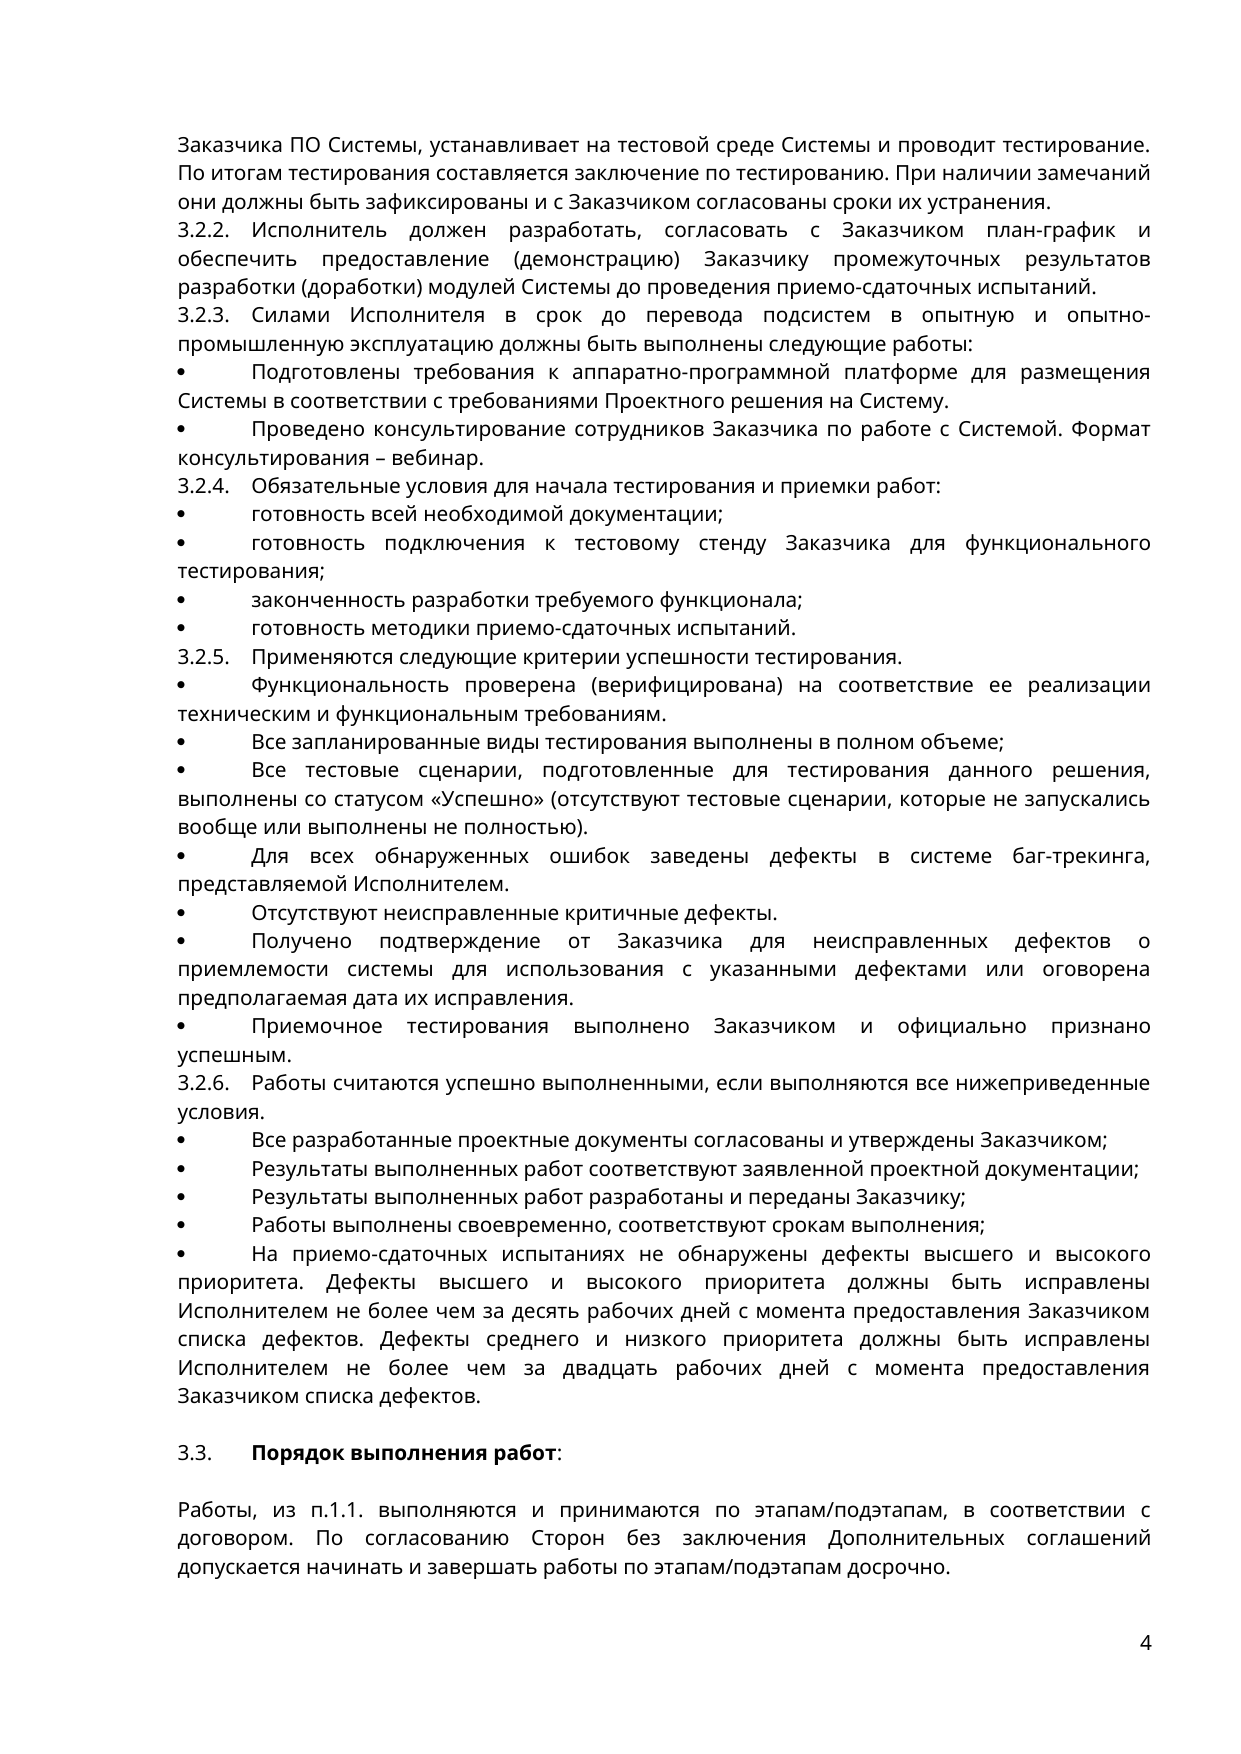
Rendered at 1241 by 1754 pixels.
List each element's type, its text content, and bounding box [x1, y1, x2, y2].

list Силами Исполнителя в срок до перевода подсистем в опытную и опытно-промышленную эксплуатацию должны быть выполнены следующие работы: [177, 301, 1152, 357]
list готовность всей необходимой документации; [177, 499, 1152, 528]
list Результаты выполненных работ разработаны и переданы Заказчику; [177, 1182, 1152, 1211]
list Проведено консультирование сотрудников Заказчика по работе с Системой. Формат консультирования – вебинар. [177, 414, 1152, 471]
list Для всех обнаруженных ошибок заведены дефекты в системе баг-трекинга, представляемой Исполнителем. [177, 841, 1152, 898]
text Работы, из п.1.1. выполняются и принимаются по этапам/подэтапам, в соответствии с договором. По согласованию Сторон без заключения Дополнительных соглашений допускается начинать и завершать работы по этапам/подэтапам досрочно. [177, 1495, 1152, 1580]
list Подготовлены требования к аппаратно-программной платформе для размещения Системы в соответствии с требованиями Проектного решения на Систему. [177, 357, 1152, 414]
list Функциональность проверена (верифицирована) на соответствие ее реализации техническим и функциональным требованиям. [177, 670, 1152, 727]
list Получено подтверждение от Заказчика для неисправленных дефектов о приемлемости системы для использования с указанными дефектами или оговорена предполагаемая дата их исправления. [177, 926, 1152, 1011]
list Порядок выполнения работ: [177, 1438, 1152, 1466]
list Работы считаются успешно выполненными, если выполняются все нижеприведенные условия. [177, 1068, 1152, 1125]
list готовность подключения к тестовому стенду Заказчика для функционального тестирования; [177, 528, 1152, 585]
list законченность разработки требуемого функционала; [177, 585, 1152, 613]
list На приемо-сдаточных испытаниях не обнаружены дефекты высшего и высокого приоритета. Дефекты высшего и высокого приоритета должны быть исправлены Исполнителем не более чем за десять рабочих дней с момента предоставления Заказчиком списка дефектов. Дефекты среднего и низкого приоритета должны быть исправлены Исполнителем не более чем за двадцать рабочих дней с момента предоставления Заказчиком списка дефектов. [177, 1239, 1152, 1409]
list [177, 130, 1152, 215]
list Обязательные условия для начала тестирования и приемки работ: [177, 471, 1152, 499]
list Все запланированные виды тестирования выполнены в полном объеме; [177, 727, 1152, 756]
list Результаты выполненных работ соответствуют заявленной проектной документации; [177, 1154, 1152, 1182]
list Применяются следующие критерии успешности тестирования. [177, 642, 1152, 670]
list Исполнитель должен разработать, согласовать с Заказчиком план-график и обеспечить предоставление (демонстрацию) Заказчику промежуточных результатов разработки (доработки) модулей Системы до проведения приемо-сдаточных испытаний. [177, 215, 1152, 301]
list Отсутствуют неисправленные критичные дефекты. [177, 898, 1152, 926]
list Все разработанные проектные документы согласованы и утверждены Заказчиком; [177, 1125, 1152, 1154]
list Работы выполнены своевременно, соответствуют срокам выполнения; [177, 1211, 1152, 1239]
list готовность методики приемо-сдаточных испытаний. [177, 613, 1152, 642]
list Все тестовые сценарии, подготовленные для тестирования данного решения, выполнены со статусом «Успешно» (отсутствуют тестовые сценарии, которые не запускались вообще или выполнены не полностью). [177, 756, 1152, 841]
list Приемочное тестирования выполнено Заказчиком и официально признано успешным. [177, 1011, 1152, 1068]
